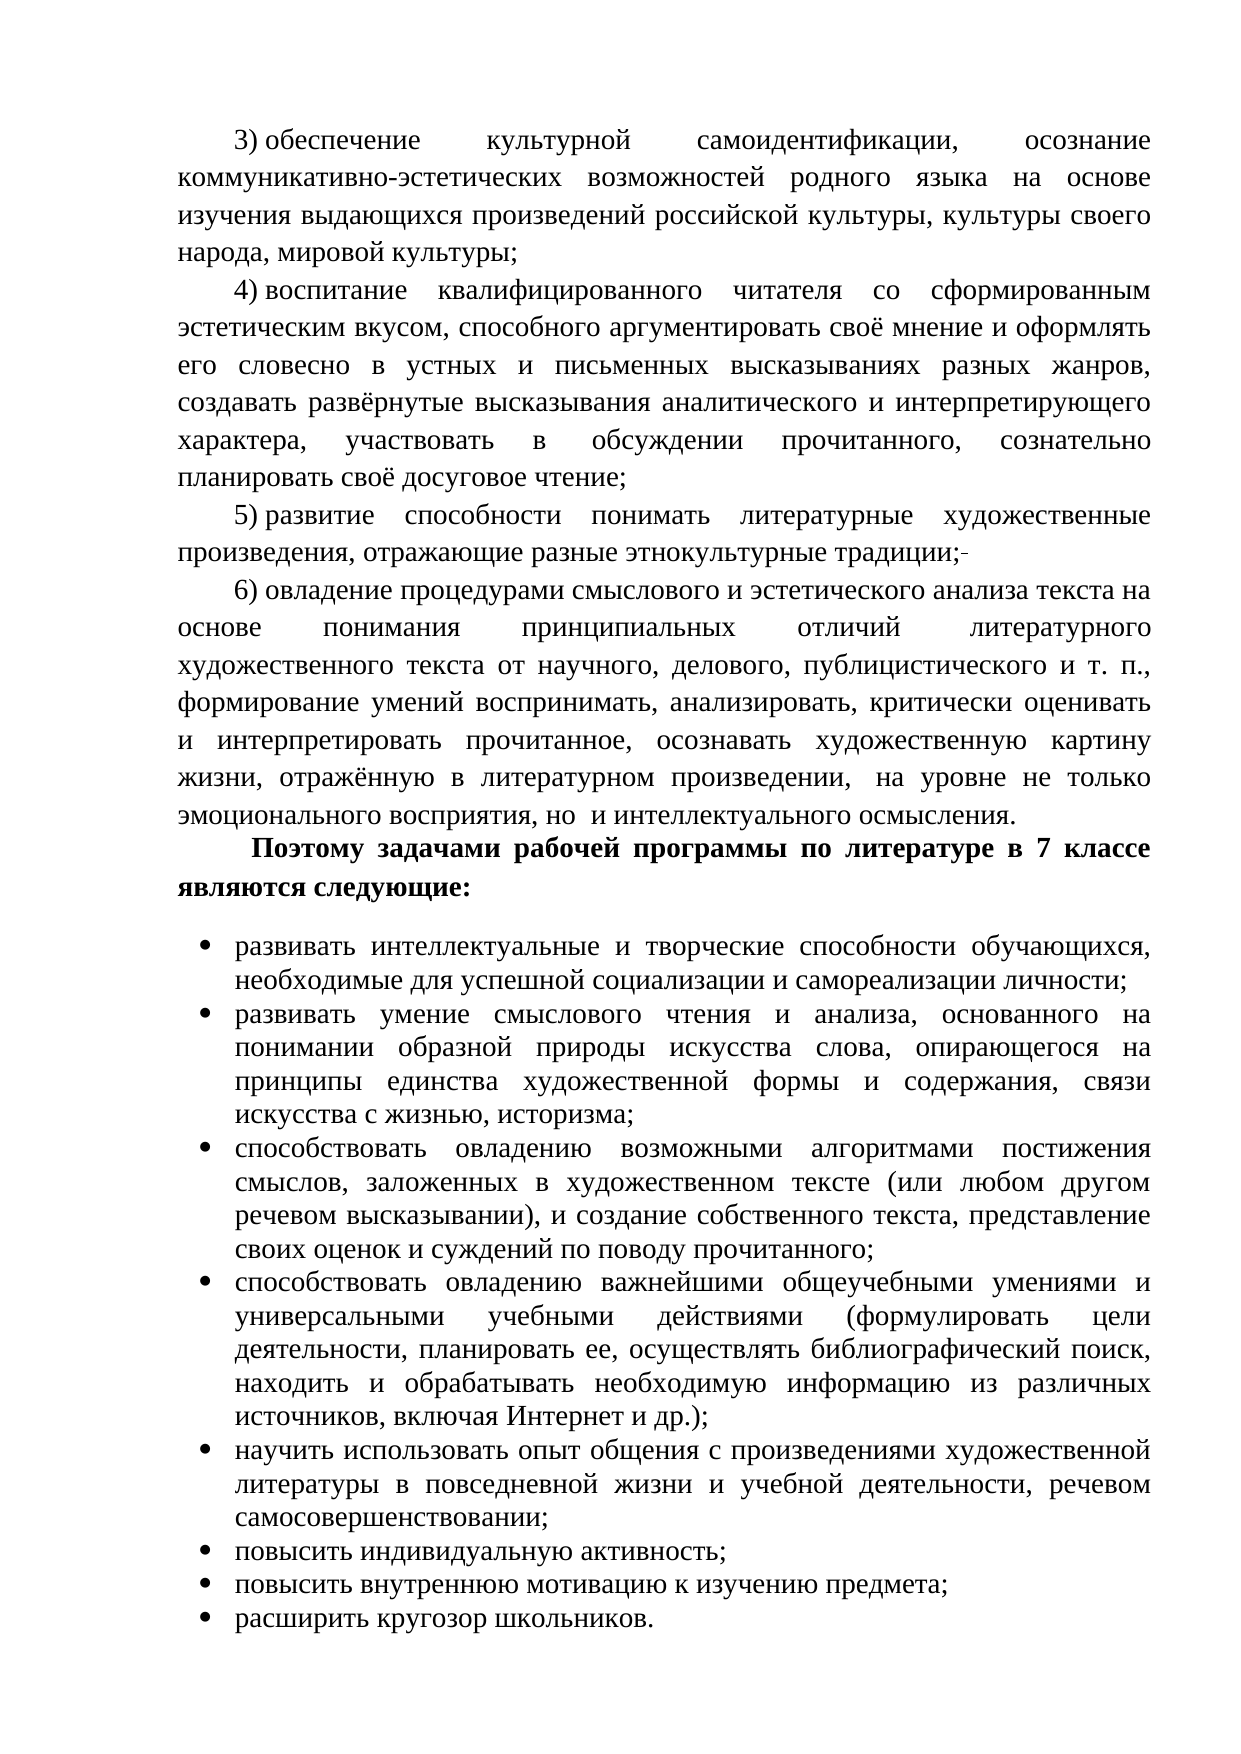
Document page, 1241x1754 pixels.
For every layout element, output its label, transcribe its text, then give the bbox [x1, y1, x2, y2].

list повысить внутреннюю мотивацию к изучению предмета; [200, 1566, 1152, 1600]
text 5) развитие способности понимать литературные художественные произведения, отражающие разные этнокультурные традиции; [177, 493, 1152, 568]
list повысить индивидуальную активность; [200, 1533, 1152, 1566]
list способствовать овладению возможными алгоритмами постижения смыслов, заложенных в художественном тексте (или любом другом речевом высказывании), и создание собственного текста, представление своих оценок и суждений по поводу прочитанного; [200, 1130, 1152, 1264]
text 6) овладение процедурами смыслового и эстетического анализа текста на основе понимания принципиальных отличий литературного художественного текста от научного, делового, публицистического и т. п., формирование умений воспринимать, анализировать, критически оценивать и интерпретировать прочитанное, осознавать художественную картину жизни, отражённую в литературном произведении, на уровне не только эмоционального восприятия, но и интеллектуального осмысления. [177, 568, 1152, 831]
list расширить кругозор школьников. [200, 1600, 1152, 1634]
text 3) обеспечение культурной самоидентификации, осознание коммуникативно-эстетических возможностей родного языка на основе изучения выдающихся произведений российской культуры, культуры своего народа, мировой культуры; [177, 118, 1152, 268]
list способствовать овладению важнейшими общеучебными умениями и универсальными учебными действиями (формулировать цели деятельности, планировать ее, осуществлять библиографический поиск, находить и обрабатывать необходимую информацию из различных источников, включая Интернет и др.); [200, 1264, 1152, 1432]
list развивать интеллектуальные и творческие способности обучающихся, необходимые для успешной социализации и самореализации личности; [200, 928, 1152, 996]
text Поэтому задачами рабочей программы по литературе в 7 классе являются следующие: [177, 831, 1152, 903]
list научить использовать опыт общения с произведениями художественной литературы в повседневной жизни и учебной деятельности, речевом самосовершенствовании; [200, 1432, 1152, 1533]
text 4) воспитание квалифицированного читателя со сформированным эстетическим вкусом, способного аргументировать своё мнение и оформлять его словесно в устных и письменных высказываниях разных жанров, создавать развёрнутые высказывания аналитического и интерпретирующего характера, участвовать в обсуждении прочитанного, сознательно планировать своё досуговое чтение; [177, 268, 1152, 493]
list развивать умение смыслового чтения и анализа, основанного на понимании образной природы искусства слова, опирающегося на принципы единства художественной формы и содержания, связи искусства с жизнью, историзма; [200, 996, 1152, 1130]
